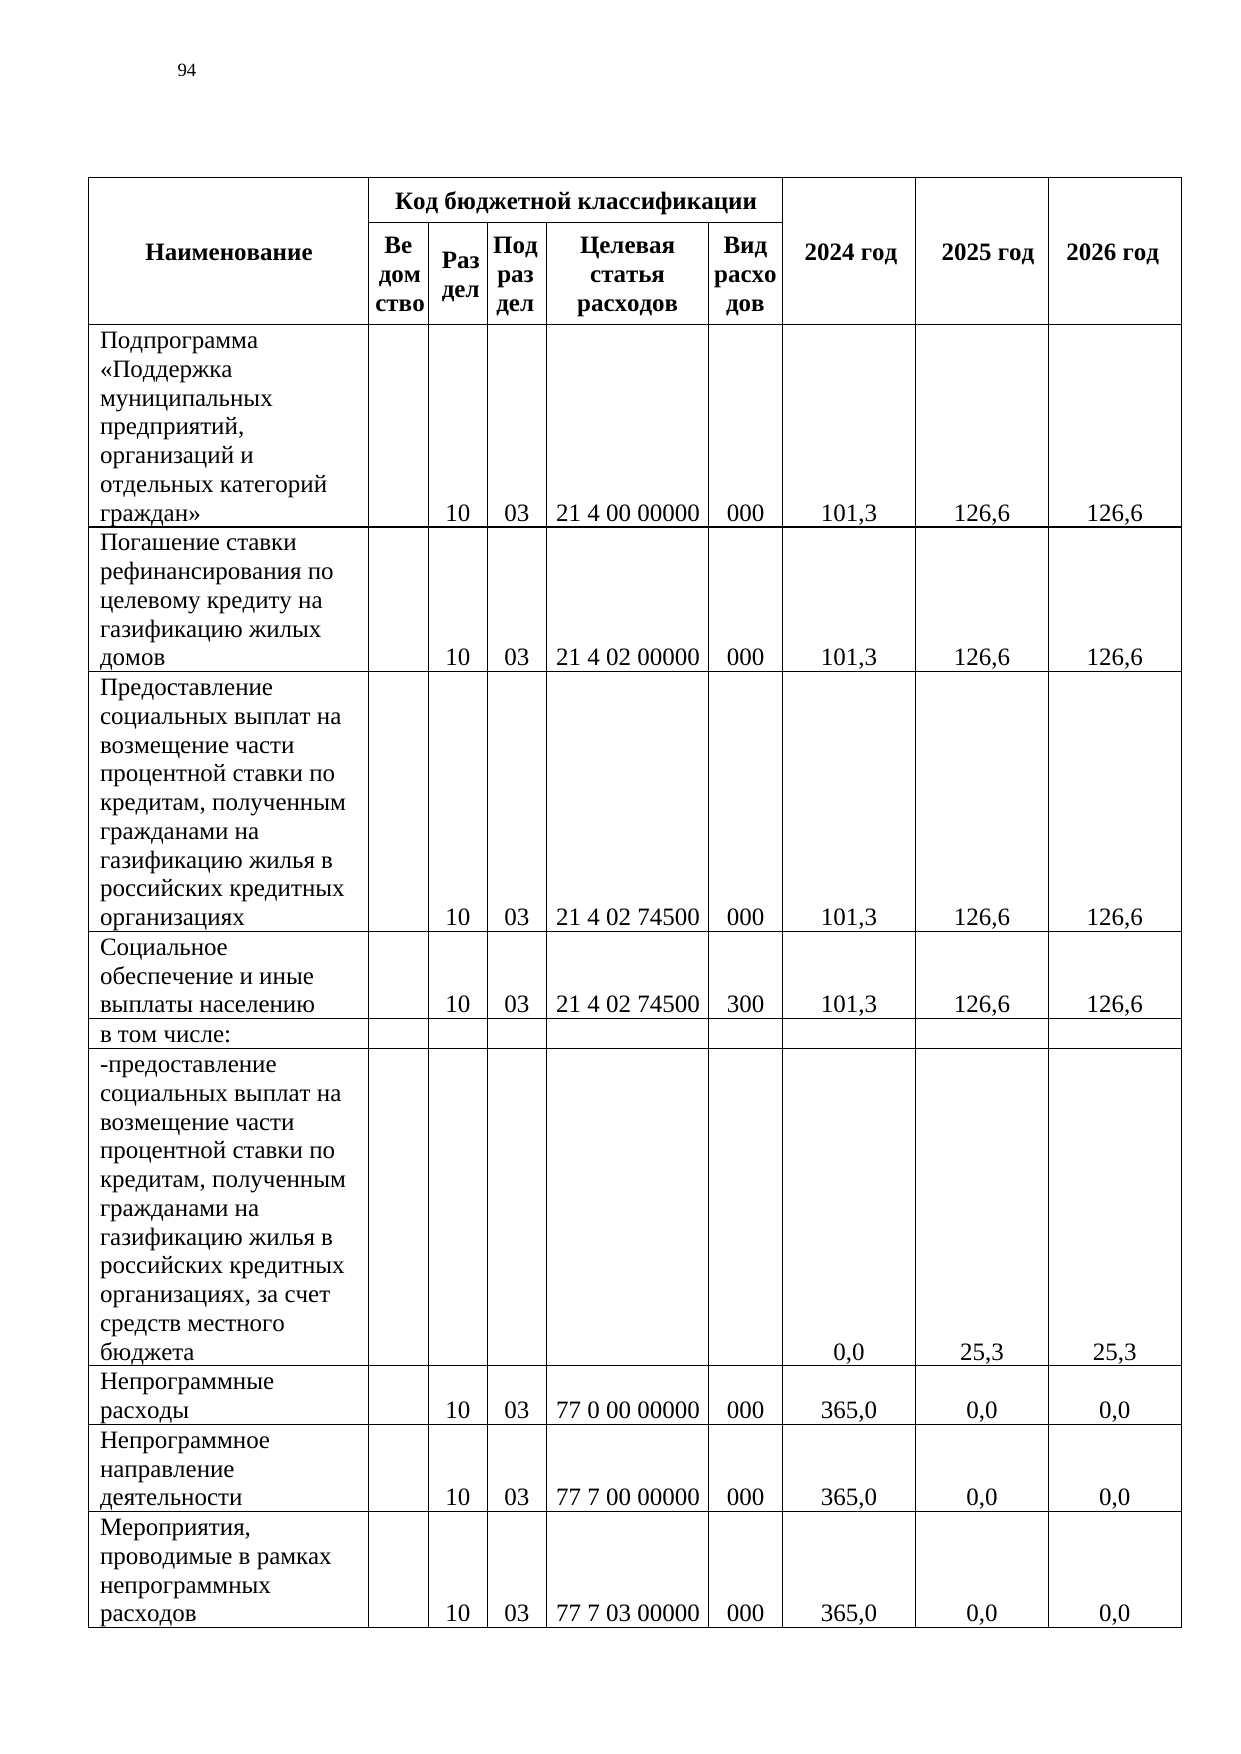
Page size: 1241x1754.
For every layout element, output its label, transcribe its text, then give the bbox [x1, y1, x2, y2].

table_header 2025 год [916, 178, 1048, 324]
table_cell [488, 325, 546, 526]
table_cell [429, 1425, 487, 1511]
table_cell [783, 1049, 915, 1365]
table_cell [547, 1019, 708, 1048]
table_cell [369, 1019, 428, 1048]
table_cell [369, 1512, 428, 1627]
table_header 2026 год [1049, 178, 1181, 324]
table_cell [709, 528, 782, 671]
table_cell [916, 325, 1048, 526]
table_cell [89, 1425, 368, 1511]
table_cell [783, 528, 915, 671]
table_header 2024 год [783, 178, 915, 324]
table_cell Раз дел [429, 223, 487, 324]
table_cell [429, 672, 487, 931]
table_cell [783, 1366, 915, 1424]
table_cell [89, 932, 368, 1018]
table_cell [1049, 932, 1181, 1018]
table_cell Подраз дел [488, 223, 546, 324]
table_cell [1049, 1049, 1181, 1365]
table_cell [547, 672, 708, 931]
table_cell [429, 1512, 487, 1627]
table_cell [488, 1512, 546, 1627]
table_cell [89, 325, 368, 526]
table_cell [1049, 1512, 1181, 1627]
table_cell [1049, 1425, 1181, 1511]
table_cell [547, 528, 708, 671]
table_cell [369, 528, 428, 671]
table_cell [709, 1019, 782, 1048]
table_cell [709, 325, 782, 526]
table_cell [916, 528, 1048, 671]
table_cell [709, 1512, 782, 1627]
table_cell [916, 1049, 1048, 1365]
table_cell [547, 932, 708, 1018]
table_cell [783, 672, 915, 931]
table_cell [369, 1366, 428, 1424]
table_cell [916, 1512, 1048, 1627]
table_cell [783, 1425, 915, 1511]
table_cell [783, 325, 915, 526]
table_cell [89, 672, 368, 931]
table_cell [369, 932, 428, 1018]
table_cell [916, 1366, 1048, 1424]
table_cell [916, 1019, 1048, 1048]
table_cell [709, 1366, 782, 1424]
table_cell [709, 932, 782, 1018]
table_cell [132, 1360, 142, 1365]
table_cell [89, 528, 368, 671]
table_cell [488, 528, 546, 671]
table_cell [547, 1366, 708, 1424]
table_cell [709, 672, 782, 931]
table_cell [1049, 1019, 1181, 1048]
table_header Наименование [89, 178, 368, 324]
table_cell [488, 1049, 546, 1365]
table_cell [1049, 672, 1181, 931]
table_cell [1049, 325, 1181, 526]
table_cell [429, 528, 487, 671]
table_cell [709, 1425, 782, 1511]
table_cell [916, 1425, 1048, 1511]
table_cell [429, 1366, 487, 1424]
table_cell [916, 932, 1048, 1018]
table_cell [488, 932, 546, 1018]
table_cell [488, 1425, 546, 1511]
table_cell Целевая статья расходов [547, 223, 708, 324]
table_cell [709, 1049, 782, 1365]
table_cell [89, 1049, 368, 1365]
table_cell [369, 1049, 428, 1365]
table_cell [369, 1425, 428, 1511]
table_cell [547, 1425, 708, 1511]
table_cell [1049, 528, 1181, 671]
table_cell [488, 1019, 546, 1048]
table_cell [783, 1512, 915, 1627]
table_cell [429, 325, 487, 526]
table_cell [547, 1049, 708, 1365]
table_cell Вид расхо дов [709, 223, 782, 324]
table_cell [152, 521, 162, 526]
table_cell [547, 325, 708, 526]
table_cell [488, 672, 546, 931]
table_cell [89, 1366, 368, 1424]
table_header Код бюджетной классификации [369, 178, 782, 222]
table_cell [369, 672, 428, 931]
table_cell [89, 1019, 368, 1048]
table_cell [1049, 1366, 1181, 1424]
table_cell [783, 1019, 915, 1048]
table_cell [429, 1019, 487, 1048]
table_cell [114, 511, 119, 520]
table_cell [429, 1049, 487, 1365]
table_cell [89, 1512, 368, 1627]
table_cell Ве дом ство [369, 223, 428, 324]
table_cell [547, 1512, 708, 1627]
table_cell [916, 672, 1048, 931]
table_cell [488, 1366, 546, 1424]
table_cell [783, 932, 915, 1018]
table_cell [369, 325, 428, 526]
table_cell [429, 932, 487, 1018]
